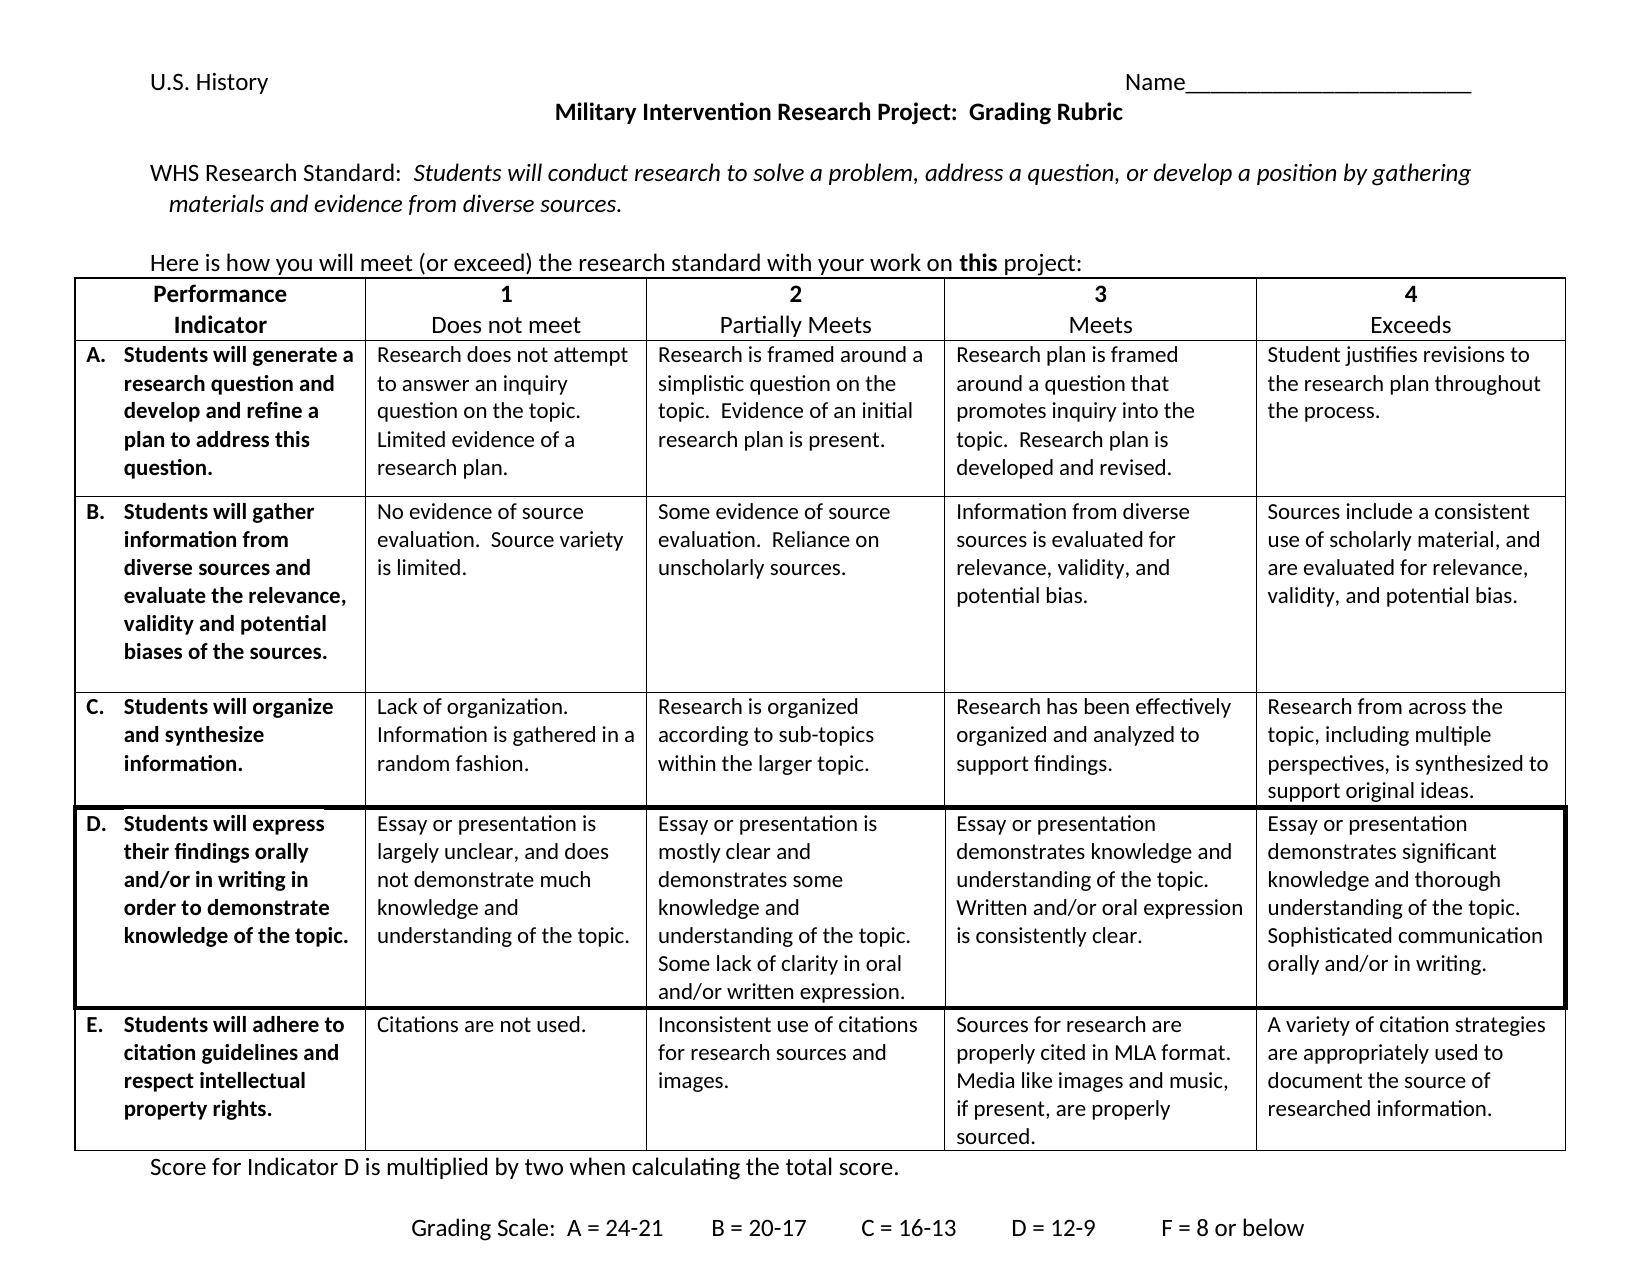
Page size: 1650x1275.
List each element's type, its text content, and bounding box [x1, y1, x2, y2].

table_cell A variety of citation strategies are appropriately used to document the source of researched information. [1257, 1010, 1565, 1150]
table_cell Research is organized according to sub-topics within the larger topic. [647, 693, 944, 805]
table_cell Essay or presentation is largely unclear, and does not demonstrate much knowledge and understanding of the topic. [366, 810, 646, 1006]
table_header 1 Does not meet [366, 279, 646, 339]
table_cell Inconsistent use of citations for research sources and images. [647, 1010, 944, 1150]
table_cell Students will adhere to citation guidelines and respect intellectual property rights. [76, 1010, 365, 1150]
table_cell Information from diverse sources is evaluated for relevance, validity, and potential bias. [945, 497, 1256, 692]
table_cell Lack of organization. Information is gathered in a random fashion. [366, 693, 646, 805]
table_cell Research has been effectively organized and analyzed to support findings. [945, 693, 1256, 805]
table_cell Essay or presentation demonstrates significant knowledge and thorough understanding of the topic. Sophisticated communication orally and/or in writing. [1257, 810, 1563, 1006]
table_cell Citations are not used. [366, 1010, 646, 1150]
table_cell Essay or presentation is mostly clear and demonstrates some knowledge and understanding of the topic. Some lack of clarity in oral and/or written expression. [647, 810, 945, 1006]
table_cell Research is framed around a simplistic question on the topic. Evidence of an initial research plan is present. [647, 341, 944, 496]
text Military Intervention Research Project: Grading Rubric [112, 96, 1566, 127]
table_cell Some evidence of source evaluation. Reliance on unscholarly sources. [647, 497, 944, 692]
text WHS Research Standard: Students will conduct research to solve a problem, address a question, or develop a position by gathering materials and evidence from diverse sources. [150, 157, 1566, 218]
table_cell Students will generate a research question and develop and refine a plan to address this question. [76, 341, 365, 496]
text Here is how you will meet (or exceed) the research standard with your work on this project: [150, 247, 1566, 277]
table_cell No evidence of source evaluation. Source variety is limited. [366, 497, 646, 692]
table_cell Research does not attempt to answer an inquiry question on the topic. Limited evidence of a research plan. [366, 341, 646, 496]
table_cell Sources include a consistent use of scholarly material, and are evaluated for relevance, validity, and potential bias. [1257, 497, 1565, 692]
table_cell Research from across the topic, including multiple perspectives, is synthesized to support original ideas. [1257, 693, 1565, 805]
table_header Performance Indicator [76, 279, 365, 339]
table_cell Research plan is framed around a question that promotes inquiry into the topic. Research plan is developed and revised. [945, 341, 1256, 496]
text U.S. History Name_______________________ [150, 66, 1566, 96]
table_cell Student justifies revisions to the research plan throughout the process. [1257, 341, 1565, 496]
text Grading Scale: A = 24-21 B = 20-17 C = 16-13 D = 12-9 F = 8 or below [150, 1212, 1566, 1243]
table_header 4 Exceeds [1257, 279, 1565, 339]
table_header 3 Meets [945, 279, 1256, 339]
text Score for Indicator D is multiplied by two when calculating the total score. [150, 1151, 1566, 1182]
table_cell Essay or presentation demonstrates knowledge and understanding of the topic. Written and/or oral expression is consistently clear. [946, 810, 1256, 1006]
table_header 2 Partially Meets [647, 279, 944, 339]
table_cell Students will gather information from diverse sources and evaluate the relevance, validity and potential biases of the sources. [76, 497, 365, 692]
table_cell Students will express their findings orally and/or in writing in order to demonstrate knowledge of the topic. [77, 810, 365, 1006]
table_cell Students will organize and synthesize information. [76, 693, 365, 805]
table_cell Sources for research are properly cited in MLA format. Media like images and music, if present, are properly sourced. [945, 1010, 1256, 1150]
